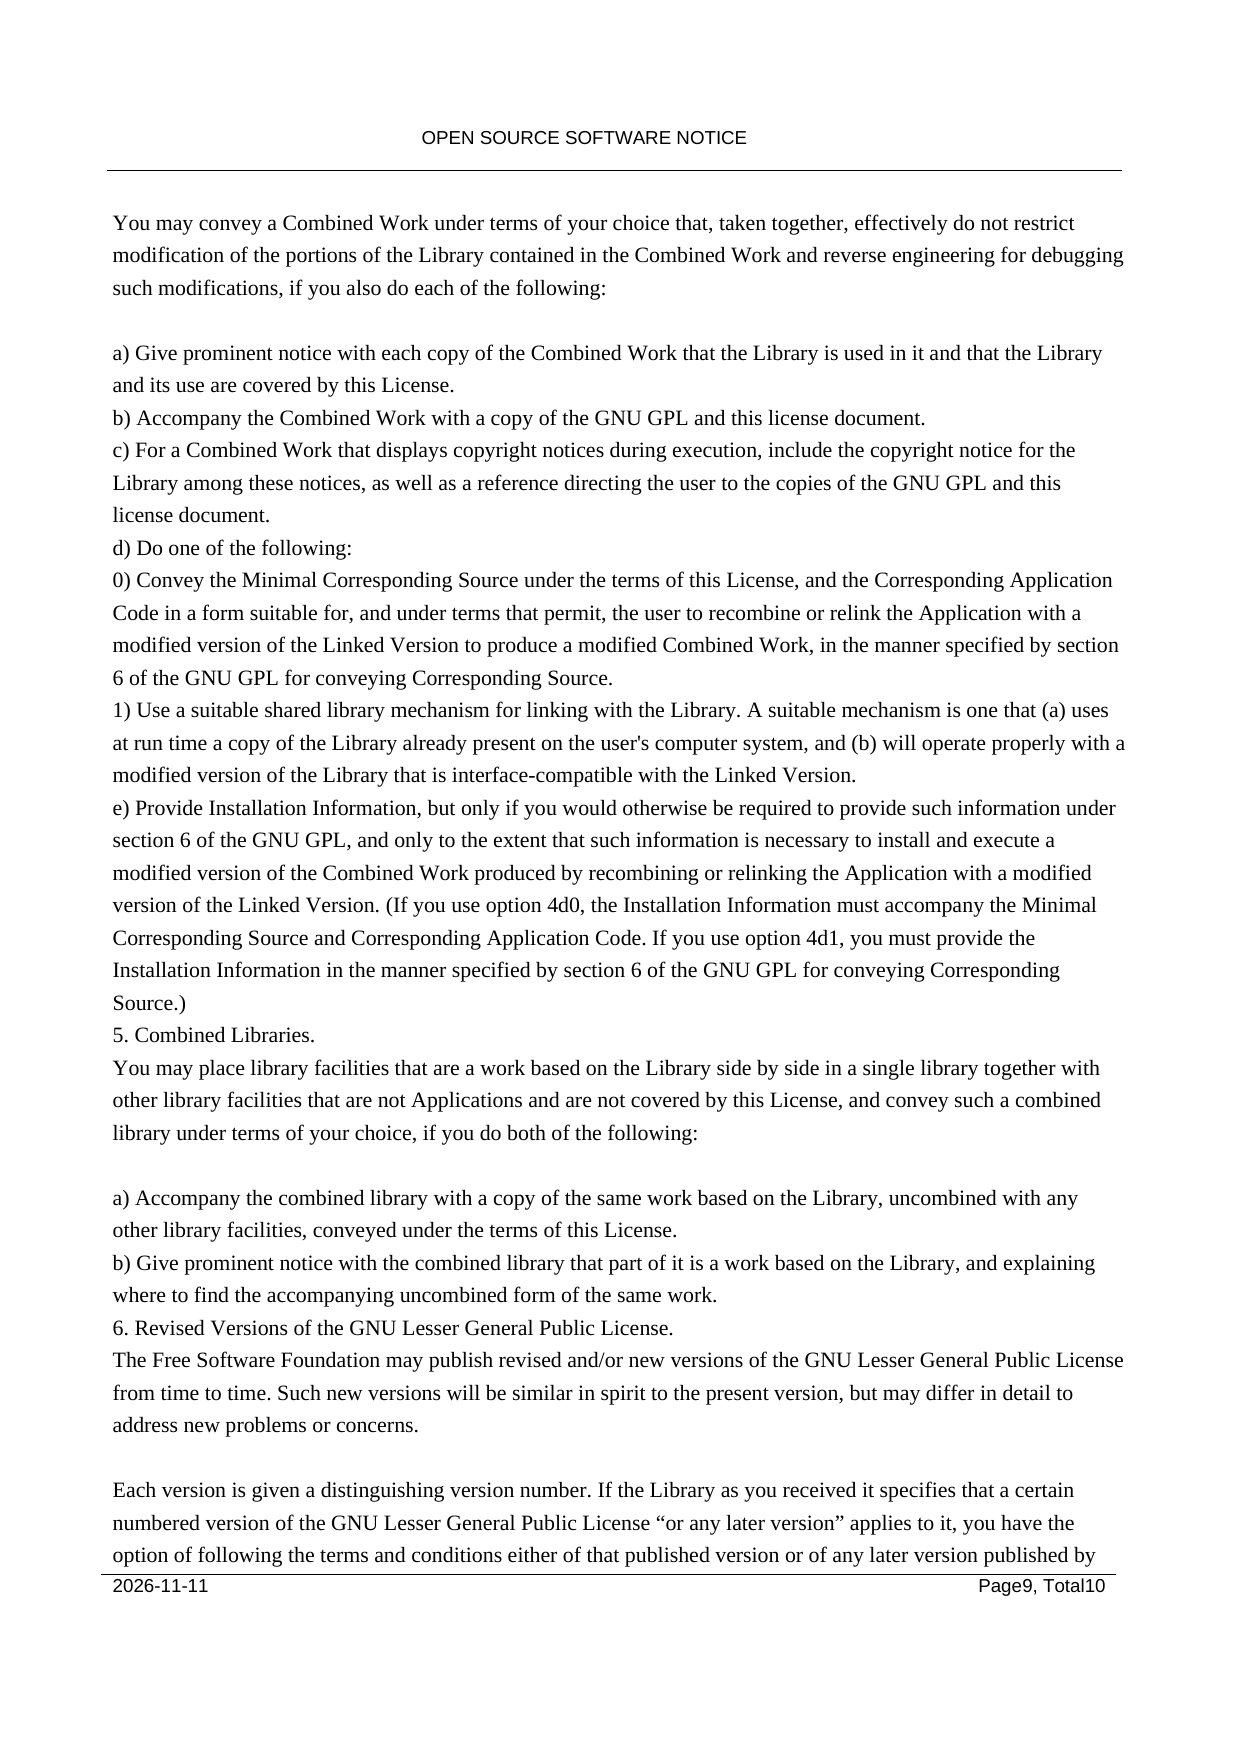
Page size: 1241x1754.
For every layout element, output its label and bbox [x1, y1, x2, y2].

text [112, 206, 1128, 1571]
